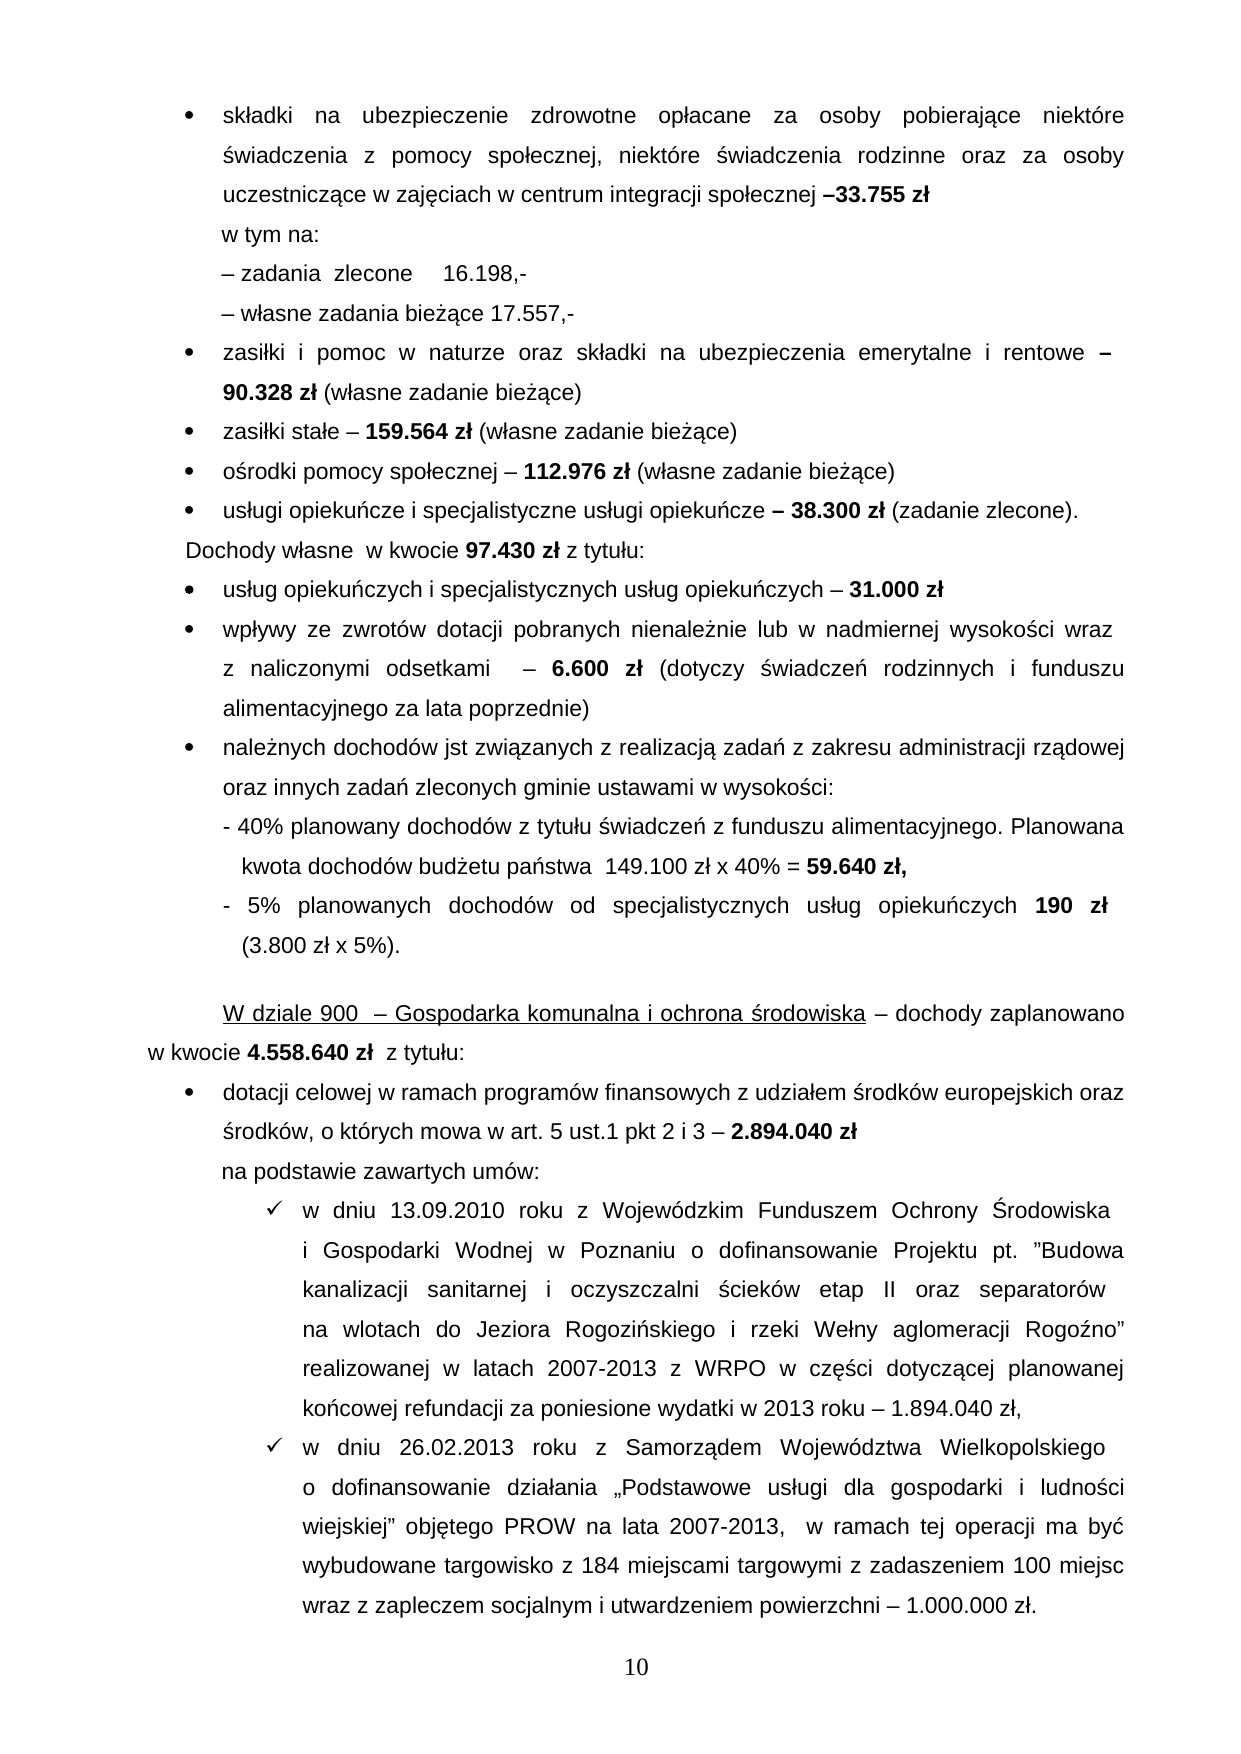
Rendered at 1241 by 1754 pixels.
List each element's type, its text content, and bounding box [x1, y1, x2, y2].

list składki na ubezpieczenie zdrowotne opłacane za osoby pobierające niektóre świadczenia z pomocy społecznej, niektóre świadczenia rodzinne oraz za osoby uczestniczące w zajęciach w centrum integracji społecznej –33.755 zł [185, 102, 1125, 208]
text – zadania zlecone 16.198,- [221, 260, 1125, 287]
list należnych dochodów jst związanych z realizacją zadań z zakresu administracji rządowej oraz innych zadań zleconych gminie ustawami w wysokości: [185, 734, 1125, 800]
list wpływy ze zwrotów dotacji pobranych nienależnie lub w nadmiernej wysokości wraz z naliczonymi odsetkami – 6.600 zł (dotyczy świadczeń rodzinnych i funduszu alimentacyjnego za lata poprzednie) [185, 616, 1125, 721]
text Dochody własne w kwocie 97.430 zł z tytułu: [185, 537, 1125, 563]
text na podstawie zawartych umów: [221, 1158, 1125, 1184]
list w dniu 13.09.2010 roku z Wojewódzkim Funduszem Ochrony Środowiska i Gospodarki Wodnej w Poznaniu o dofinansowanie Projektu pt. ”Budowa kanalizacji sanitarnej i oczyszczalni ścieków etap II oraz separatorów na wlotach do Jeziora Rogozińskiego i rzeki Wełny aglomeracji Rogoźno” realizowanej w latach 2007-2013 z WRPO w części dotyczącej planowanej końcowej refundacji za poniesione wydatki w 2013 roku – 1.894.040 zł, [265, 1197, 1125, 1421]
text W dziale 900 – Gospodarka komunalna i ochrona środowiska – dochody zaplanowano w kwocie 4.558.640 zł z tytułu: [148, 1000, 1125, 1066]
list w dniu 26.02.2013 roku z Samorządem Województwa Wielkopolskiego o dofinansowanie działania „Podstawowe usługi dla gospodarki i ludności wiejskiej” objętego PROW na lata 2007-2013, w ramach tej operacji ma być wybudowane targowisko z 184 miejscami targowymi z zadaszeniem 100 miejsc wraz z zapleczem socjalnym i utwardzeniem powierzchni – 1.000.000 zł. [265, 1434, 1125, 1618]
list usług opiekuńczych i specjalistycznych usług opiekuńczych – 31.000 zł [185, 576, 1125, 603]
text - 5% planowanych dochodów od specjalistycznych usług opiekuńczych 190 zł (3.800 zł x 5%). [223, 892, 1125, 958]
list zasiłki i pomoc w naturze oraz składki na ubezpieczenia emerytalne i rentowe – 90.328 zł (własne zadanie bieżące) [185, 339, 1125, 405]
text w tym na: [221, 221, 1125, 247]
text – własne zadania bieżące 17.557,- [221, 300, 1125, 326]
list ośrodki pomocy społecznej – 112.976 zł (własne zadanie bieżące) [185, 458, 1125, 484]
list zasiłki stałe – 159.564 zł (własne zadanie bieżące) [185, 418, 1125, 445]
list dotacji celowej w ramach programów finansowych z udziałem środków europejskich oraz środków, o których mowa w art. 5 ust.1 pkt 2 i 3 – 2.894.040 zł [185, 1079, 1125, 1144]
text - 40% planowany dochodów z tytułu świadczeń z funduszu alimentacyjnego. Planowana kwota dochodów budżetu państwa 149.100 zł x 40% = 59.640 zł, [223, 813, 1125, 879]
list usługi opiekuńcze i specjalistyczne usługi opiekuńcze – 38.300 zł (zadanie zlecone). [185, 497, 1125, 524]
